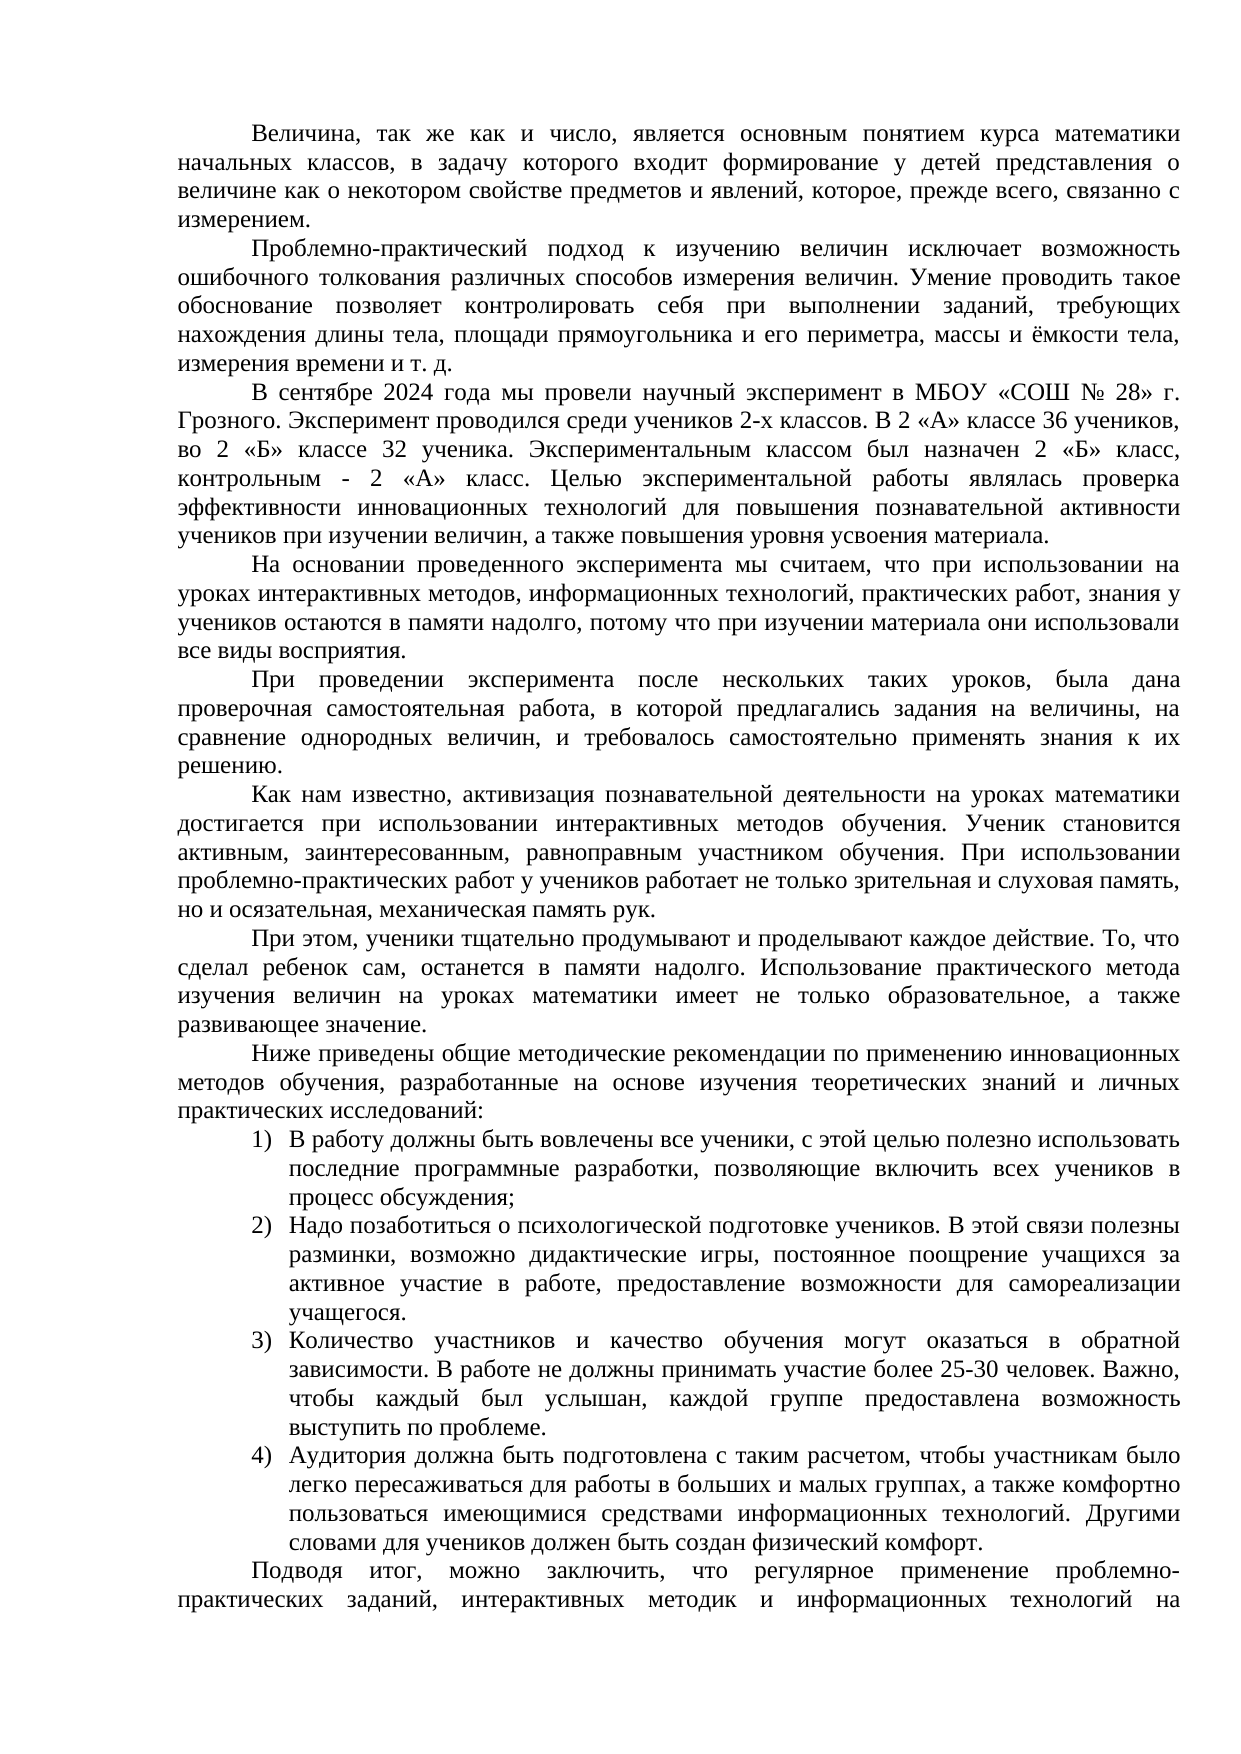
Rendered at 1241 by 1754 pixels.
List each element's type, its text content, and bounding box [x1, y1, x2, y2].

list Аудитория должна быть подготовлена с таким расчетом, чтобы участникам было легко пересаживаться для работы в больших и малых группах, а также комфортно пользоваться имеющимися средствами информационных технологий. Другими словами для учеников должен быть создан физический комфорт. [251, 1441, 1181, 1556]
text При этом, ученики тщательно продумывают и проделывают каждое действие. То, что сделал ребенок сам, останется в памяти надолго. Использование практического метода изучения величин на уроках математики имеет не только образовательное, а также развивающее значение. [177, 923, 1181, 1038]
list В работу должны быть вовлечены все ученики, с этой целью полезно использовать последние программные разработки, позволяющие включить всех учеников в процесс обсуждения; [251, 1124, 1181, 1211]
text Как нам известно, активизация познавательной деятельности на уроках математики достигается при использовании интерактивных методов обучения. Ученик становится активным, заинтересованным, равноправным участником обучения. При использовании проблемно-практических работ у учеников работает не только зрительная и слуховая память, но и осязательная, механическая память рук. [177, 779, 1181, 923]
text Проблемно-практический подход к изучению величин исключает возможность ошибочного толкования различных способов измерения величин. Умение проводить такое обоснование позволяет контролировать себя при выполнении заданий, требующих нахождения длины тела, площади прямоугольника и его периметра, массы и ёмкости тела, измерения времени и т. д. [177, 233, 1181, 377]
text В сентябре 2024 года мы провели научный эксперимент в МБОУ «СОШ № 28» г. Грозного. Эксперимент проводился среди учеников 2-х классов. В 2 «А» классе 36 учеников, во 2 «Б» классе 32 ученика. Экспериментальным классом был назначен 2 «Б» класс, контрольным - 2 «А» класс. Целью экспериментальной работы являлась проверка эффективности инновационных технологий для повышения познавательной активности учеников при изучении величин, а также повышения уровня усвоения материала. [177, 377, 1181, 549]
list Количество участников и качество обучения могут оказаться в обратной зависимости. В работе не должны принимать участие более 25-30 человек. Важно, чтобы каждый был услышан, каждой группе предоставлена возможность выступить по проблеме. [251, 1326, 1181, 1441]
text На основании проведенного эксперимента мы считаем, что при использовании на уроках интерактивных методов, информационных технологий, практических работ, знания у учеников остаются в памяти надолго, потому что при изучении материала они использовали все виды восприятия. [177, 549, 1181, 664]
text При проведении эксперимента после нескольких таких уроков, была дана проверочная самостоятельная работа, в которой предлагались задания на величины, на сравнение однородных величин, и требовалось самостоятельно применять знания к их решению. [177, 664, 1181, 779]
text Ниже приведены общие методические рекомендации по применению инновационных методов обучения, разработанные на основе изучения теоретических знаний и личных практических исследований: [177, 1038, 1181, 1124]
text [177, 1556, 1181, 1613]
text Величина, так же как и число, является основным понятием курса математики начальных классов, в задачу которого входит формирование у детей представления о величине как о некотором свойстве предметов и явлений, которое, прежде всего, связанно с измерением. [177, 118, 1181, 233]
list Надо позаботиться о психологической подготовке учеников. В этой связи полезны разминки, возможно дидактические игры, постоянное поощрение учащихся за активное участие в работе, предоставление возможности для самореализации учащегося. [251, 1211, 1181, 1326]
